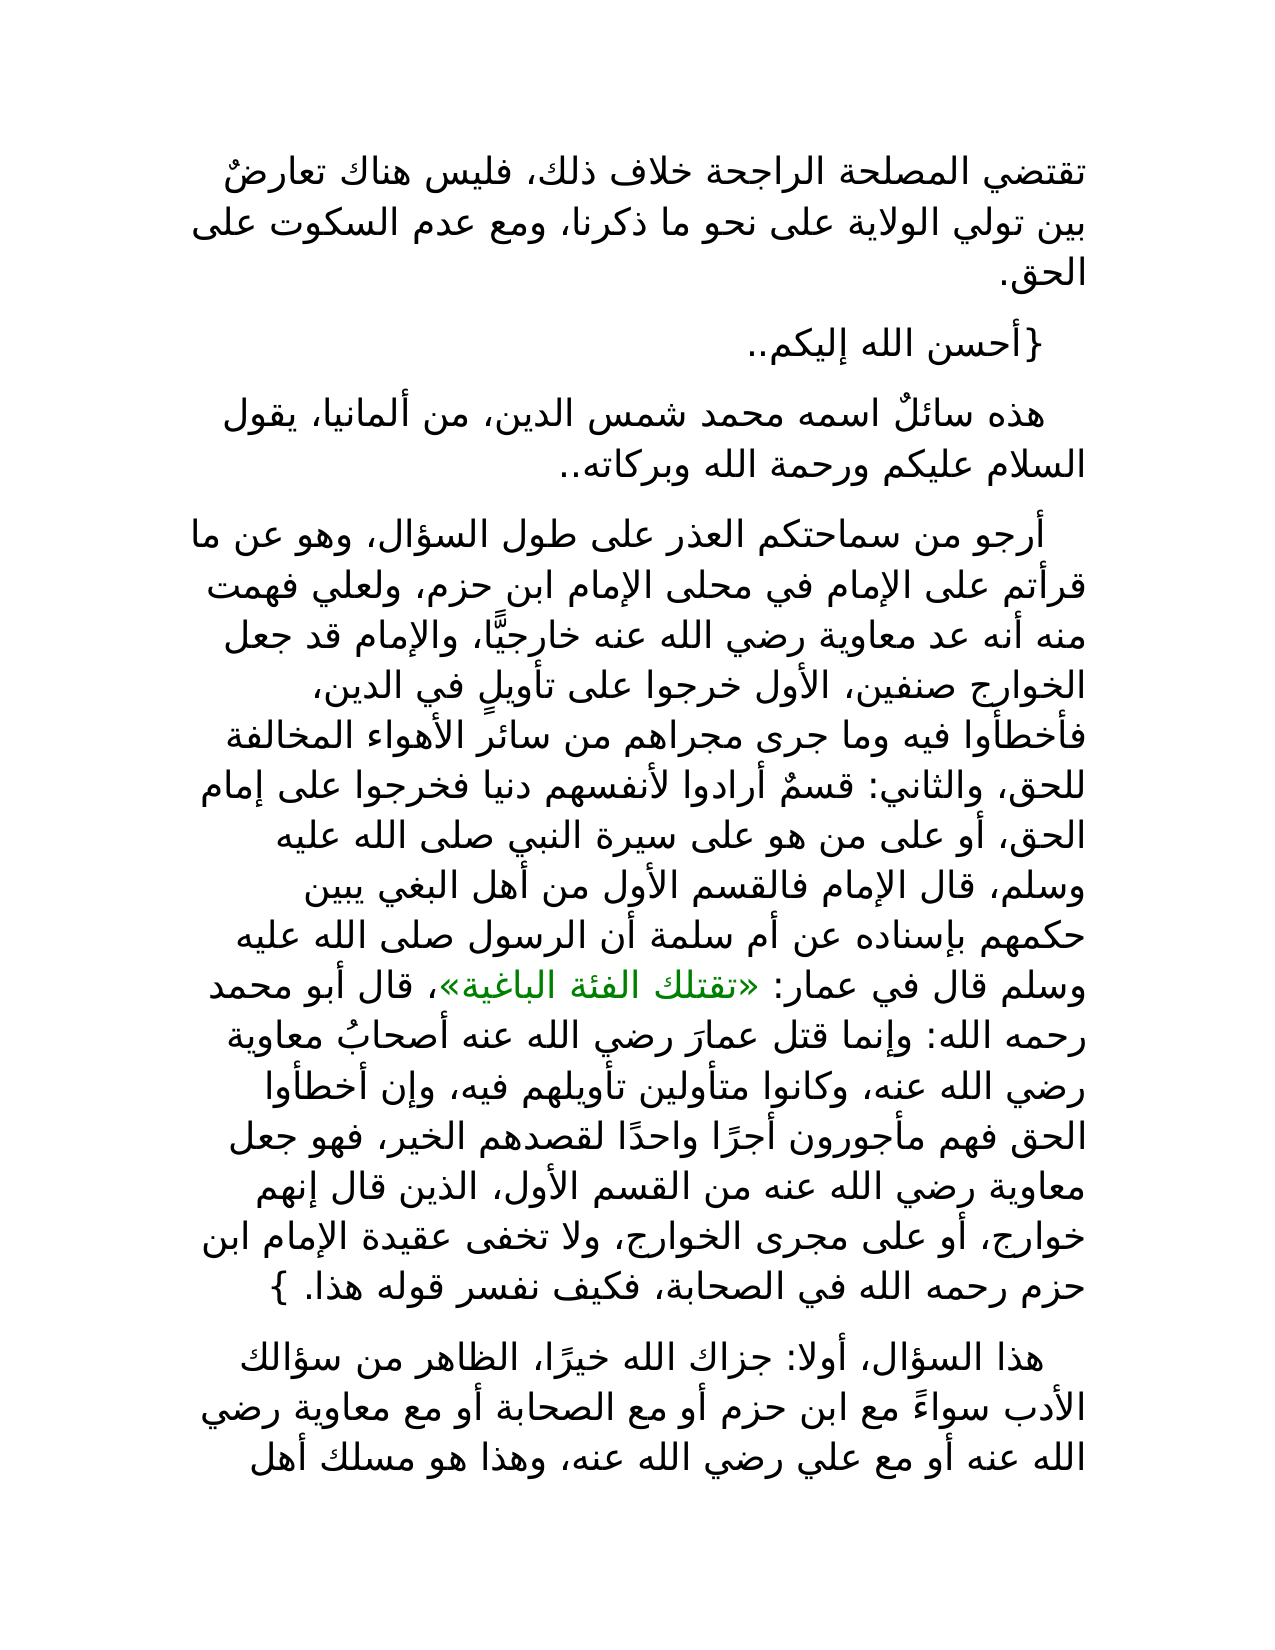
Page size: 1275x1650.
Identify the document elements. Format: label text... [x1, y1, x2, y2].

text هذه سائلٌ اسمه محمد شمس الدين، من ألمانيا، يقول السلام عليكم ورحمة الله وبركاته.. [187, 392, 1087, 486]
text {أحسن الله إليكم.. [187, 321, 1087, 365]
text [187, 150, 1087, 294]
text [187, 1336, 1087, 1479]
text أرجو من سماحتكم العذر على طول السؤال، وهو عن ما قرأتم على الإمام في محلى الإمام ابن حزم، ولعلي فهمت منه أنه عد معاوية رضي الله عنه خارجيًّا، والإمام قد جعل الخوارج صنفين، الأول خرجوا على تأويلٍ في الدين، فأخطأوا فيه وما جرى مجراهم من سائر الأهواء المخالفة للحق، والثاني: قسمٌ أرادوا لأنفسهم دنيا فخرجوا على إمام الحق، أو على من هو على سيرة النبي صلى الله عليه وسلم، قال الإمام فالقسم الأول من أهل البغي يبين حكمهم بإسناده عن أم سلمة أن الرسول صلى الله عليه وسلم قال في عمار: «تقتلك الفئة الباغية»، قال أبو محمد رحمه الله: وإنما قتل عمارَ رضي الله عنه أصحابُ معاوية رضي الله عنه، وكانوا متأولين تأويلهم فيه، وإن أخطأوا الحق فهم مأجورون أجرًا واحدًا لقصدهم الخير، فهو جعل معاوية رضي الله عنه من القسم الأول، الذين قال إنهم خوارج، أو على مجرى الخوارج، ولا تخفى عقيدة الإمام ابن حزم رحمه الله في الصحابة، فكيف نفسر قوله هذا. } [187, 513, 1087, 1308]
